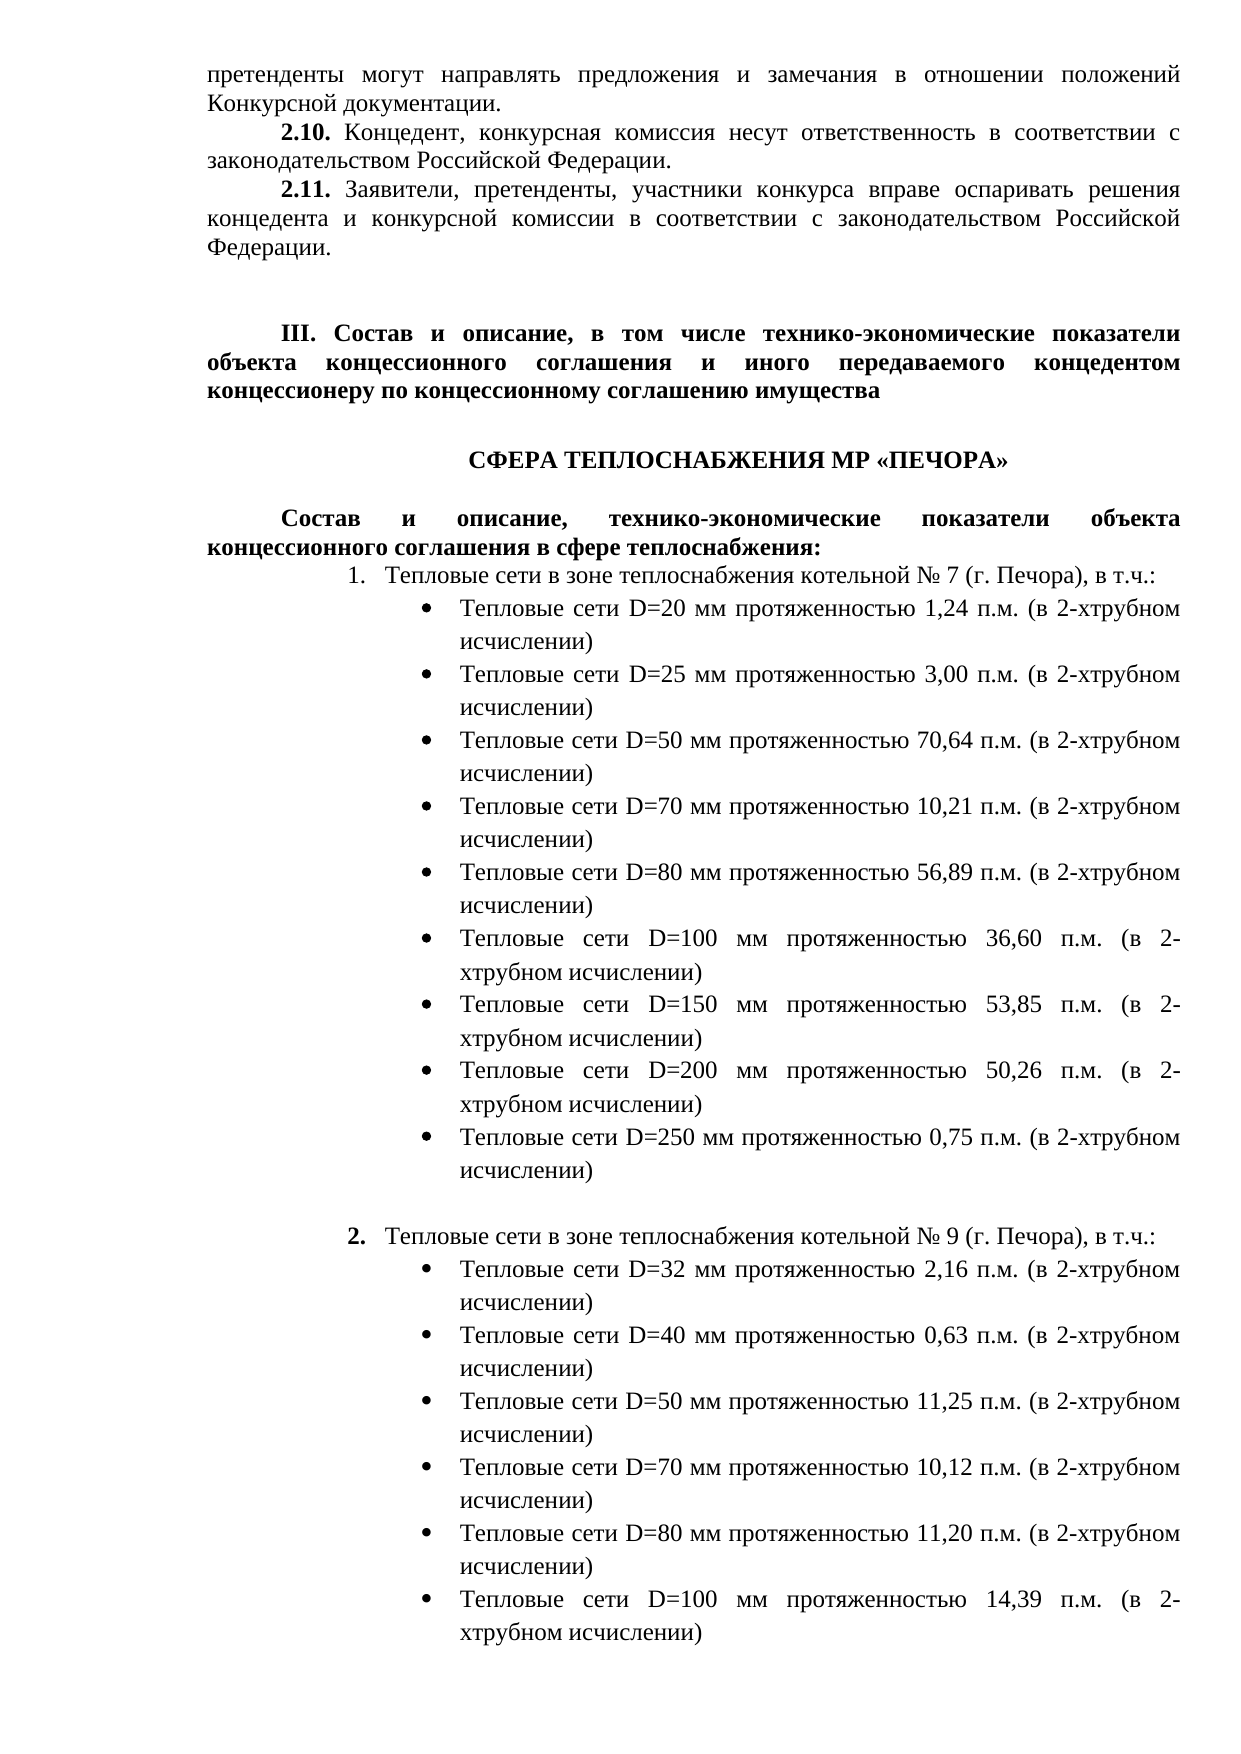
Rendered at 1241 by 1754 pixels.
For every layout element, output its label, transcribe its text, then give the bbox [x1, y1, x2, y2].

list Тепловые сети D=100 мм протяженностью 14,39 п.м. (в 2-хтрубном исчислении) [422, 1584, 1181, 1646]
list Тепловые сети D=250 мм протяженностью 0,75 п.м. (в 2-хтрубном исчислении) [422, 1122, 1181, 1183]
text 2.10. Концедент, конкурсная комиссия несут ответственность в соответствии с законодательством Российской Федерации. [207, 117, 1181, 174]
list Тепловые сети D=70 мм протяженностью 10,12 п.м. (в 2-хтрубном исчислении) [422, 1452, 1181, 1514]
list Тепловые сети D=200 мм протяженностью 50,26 п.м. (в 2-хтрубном исчислении) [422, 1056, 1181, 1117]
list Тепловые сети D=150 мм протяженностью 53,85 п.м. (в 2-хтрубном исчислении) [422, 989, 1181, 1051]
text СФЕРА ТЕПЛОСНАБЖЕНИЯ МР «ПЕЧОРА» [207, 445, 1181, 474]
list Тепловые сети D=32 мм протяженностью 2,16 п.м. (в 2-хтрубном исчислении) [422, 1254, 1181, 1316]
subtitle III. Состав и описание, в том числе технико-экономические показатели объекта концессионного соглашения и иного передаваемого концедентом концессионеру по концессионному соглашению имущества [207, 318, 1181, 404]
list Тепловые сети D=80 мм протяженностью 11,20 п.м. (в 2-хтрубном исчислении) [422, 1518, 1181, 1580]
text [207, 59, 1181, 117]
list Тепловые сети D=70 мм протяженностью 10,21 п.м. (в 2-хтрубном исчислении) [422, 791, 1181, 853]
list Тепловые сети D=50 мм протяженностью 11,25 п.м. (в 2-хтрубном исчислении) [422, 1386, 1181, 1448]
text 2.11. Заявители, претенденты, участники конкурса вправе оспаривать решения концедента и конкурсной комиссии в соответствии с законодательством Российской Федерации. [207, 174, 1181, 260]
list Тепловые сети D=80 мм протяженностью 56,89 п.м. (в 2-хтрубном исчислении) [422, 857, 1181, 919]
list Тепловые сети D=25 мм протяженностью 3,00 п.м. (в 2-хтрубном исчислении) [422, 659, 1181, 721]
list Тепловые сети D=50 мм протяженностью 70,64 п.м. (в 2-хтрубном исчислении) [422, 725, 1181, 787]
list Тепловые сети в зоне теплоснабжения котельной № 9 (г. Печора), в т.ч.: [347, 1221, 1181, 1249]
list Тепловые сети в зоне теплоснабжения котельной № 7 (г. Печора), в т.ч.: [347, 560, 1181, 589]
list Тепловые сети D=20 мм протяженностью 1,24 п.м. (в 2-хтрубном исчислении) [422, 593, 1181, 655]
list Тепловые сети D=100 мм протяженностью 36,60 п.м. (в 2-хтрубном исчислении) [422, 923, 1181, 985]
list Тепловые сети D=40 мм протяженностью 0,63 п.м. (в 2-хтрубном исчислении) [422, 1320, 1181, 1382]
text Состав и описание, технико-экономические показатели объекта концессионного соглашения в сфере теплоснабжения: [207, 503, 1181, 560]
